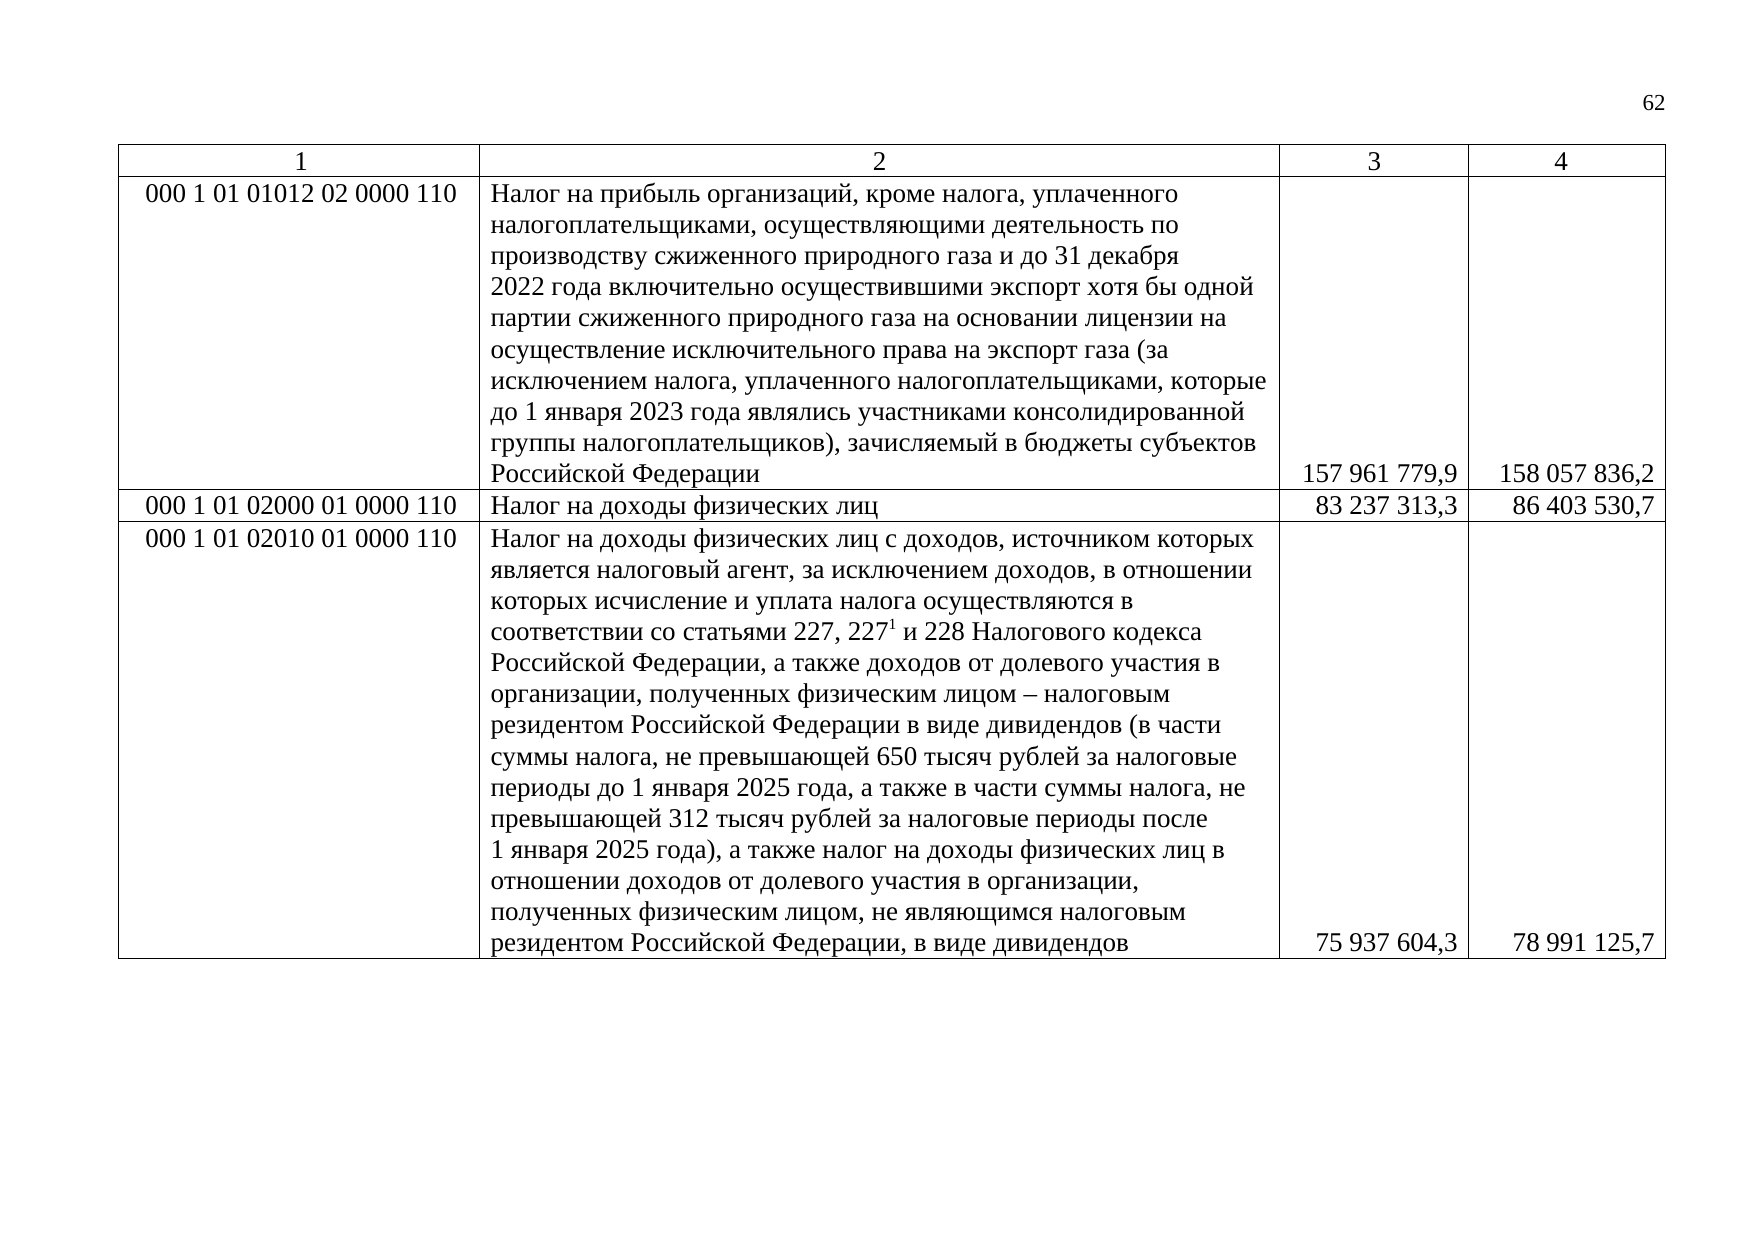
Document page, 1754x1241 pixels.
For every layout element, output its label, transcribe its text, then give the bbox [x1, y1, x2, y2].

table_header 2 [480, 145, 1279, 176]
table_cell Налог на доходы физических лиц с доходов, источником которых является налоговый агент, за исключением доходов, в отношении которых исчисление и уплата налога осуществляются в соответствии со статьями 227, 2271 и 228 Налогового кодекса Российской Федерации, а также доходов от долевого участия в организации, полученных физическим лицом – налоговым резидентом Российской Федерации в виде дивидендов (в части суммы налога, не превышающей 650 тысяч рублей за налоговые периоды до 1 января 2025 года, а также в части суммы налога, не превышающей 312 тысяч рублей за налоговые периоды после 1 января 2025 года), а также налог на доходы физических лиц в отношении доходов от долевого участия в организации, полученных физическим лицом, не являющимся налоговым резидентом Российской Федерации, в виде дивидендов [480, 522, 1279, 958]
table_cell 000 1 01 02010 01 0000 110 [119, 522, 479, 958]
table_header 1 [119, 145, 479, 176]
table_header 4 [1469, 145, 1665, 176]
table_cell 158 057 836,2 [1469, 177, 1665, 488]
table_cell 000 1 01 02000 01 0000 110 [119, 490, 479, 521]
table_cell Налог на доходы физических лиц [480, 490, 1279, 521]
table_cell Налог на прибыль организаций, кроме налога, уплаченного налогоплательщиками, осуществляющими деятельность по производству сжиженного природного газа и до 31 декабря 2022 года включительно осуществившими экспорт хотя бы одной партии сжиженного природного газа на основании лицензии на осуществление исключительного права на экспорт газа (за исключением налога, уплаченного налогоплательщиками, которые до 1 января 2023 года являлись участниками консолидированной группы налогоплательщиков), зачисляемый в бюджеты субъектов Российской Федерации [480, 177, 1279, 488]
table_header 3 [1280, 145, 1468, 176]
table_cell 78 991 125,7 [1469, 522, 1665, 958]
table_cell 75 937 604,3 [1280, 522, 1468, 958]
table_cell 86 403 530,7 [1469, 490, 1665, 521]
table_cell 157 961 779,9 [1280, 177, 1468, 488]
table_cell 83 237 313,3 [1280, 490, 1468, 521]
table_cell 000 1 01 01012 02 0000 110 [119, 177, 479, 488]
